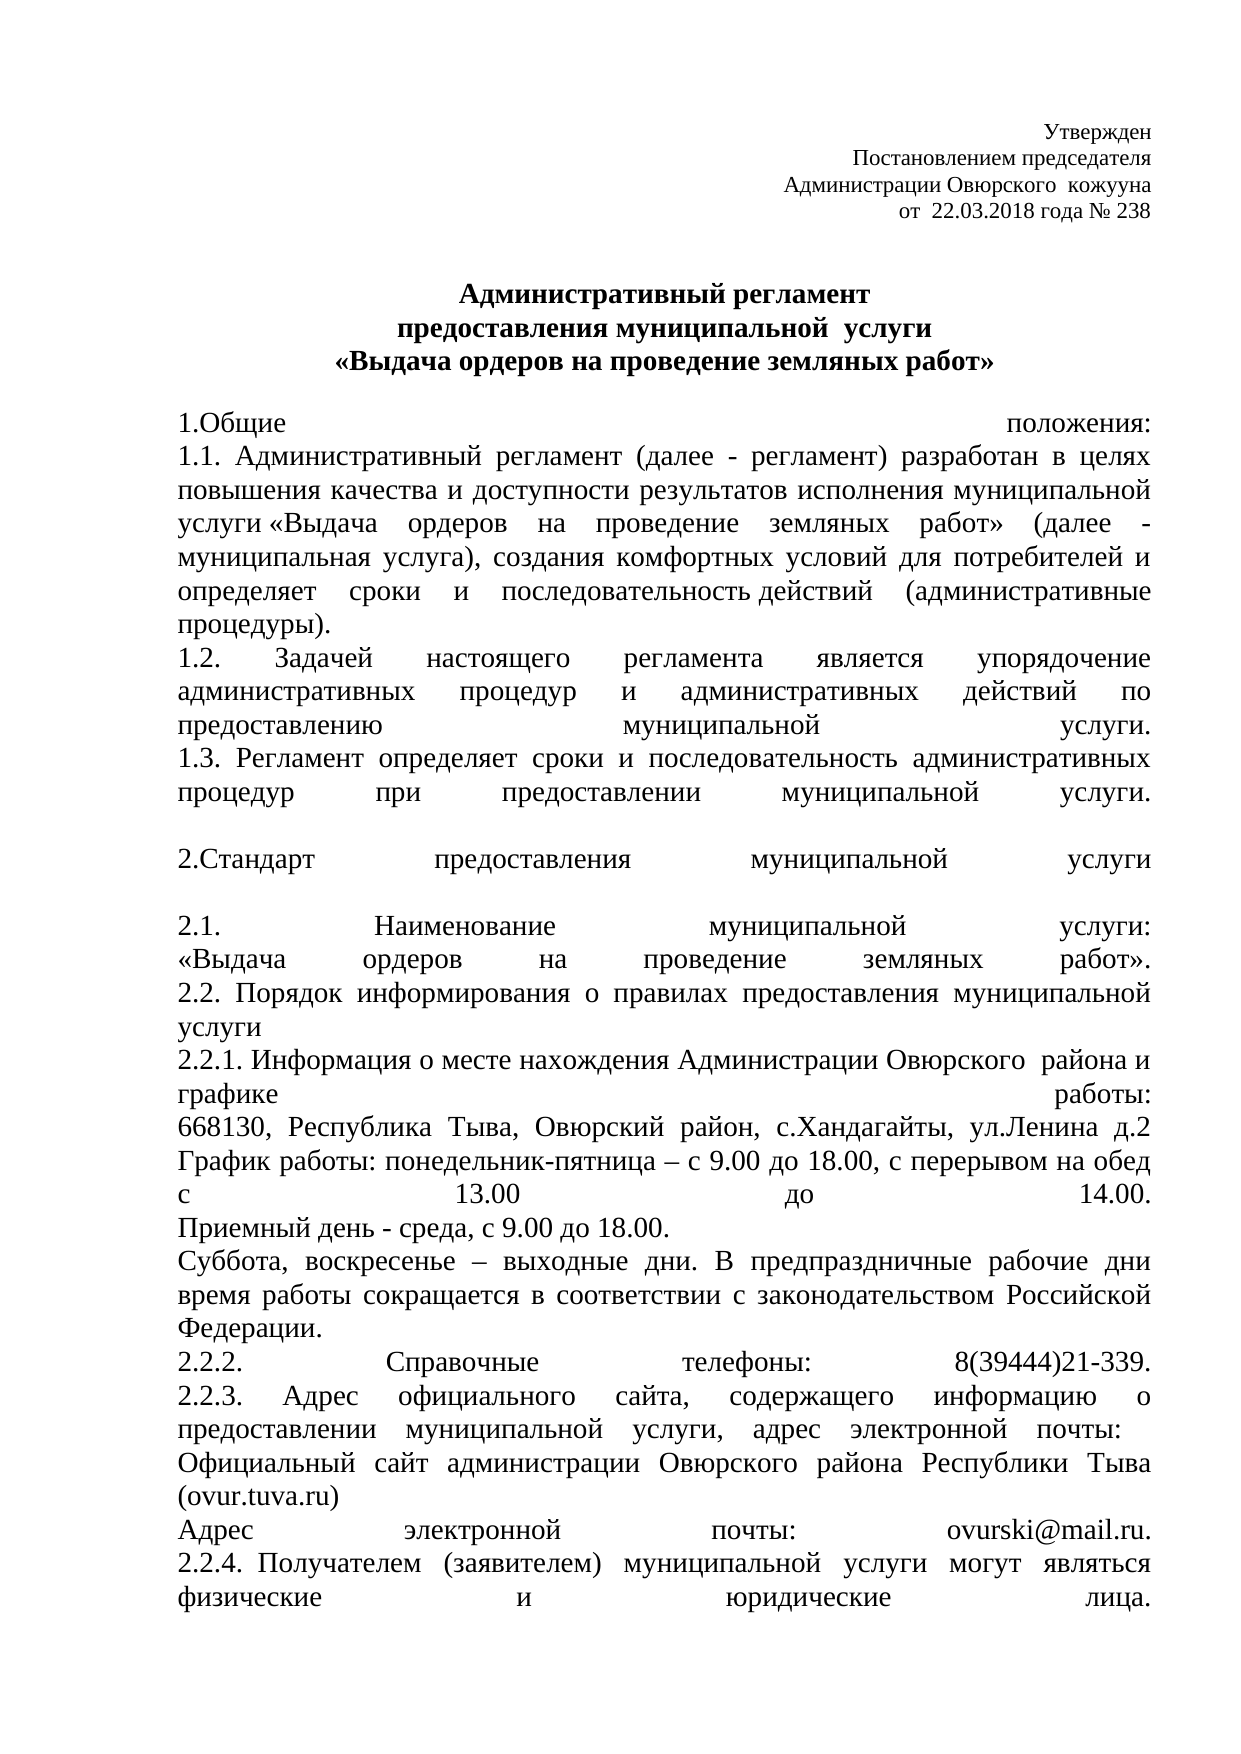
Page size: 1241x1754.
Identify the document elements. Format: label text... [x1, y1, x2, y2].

text 1.Общие положения: 1.1. Административный регламент (далее - регламент) разработан в целях повышения качества и доступности результатов исполнения муниципальной услуги «Выдача ордеров на проведение земляных работ» (далее - муниципальная услуга), создания комфортных условий для потребителей и определяет сроки и последовательность действий (административные процедуры). 1.2. Задачей настоящего регламента является упорядочение административных процедур и административных действий по предоставлению муниципальной услуги. 1.3. Регламент определяет сроки и последовательность административных процедур при предоставлении муниципальной услуги. 2.Стандарт предоставления муниципальной услуги 2.1. Наименование муниципальной услуги: «Выдача ордеров на проведение земляных работ». 2.2. Порядок информирования о правилах предоставления муниципальной услуги 2.2.1. Информация о месте нахождения Администрации Овюрского района и графике работы: 668130, Республика Тыва, Овюрский район, с.Хандагайты, ул.Ленина д.2 График работы: понедельник-пятница – с 9.00 до 18.00, с перерывом на обед с 13.00 до 14.00. Приемный день - среда, с 9.00 до 18.00. [177, 377, 1152, 1243]
text от 22.03.2018 года № 238 [177, 197, 1152, 223]
text Администрации Овюрского кожууна [177, 171, 1152, 197]
text Утвержден [177, 118, 1152, 144]
text Административный регламент [177, 276, 1152, 310]
text предоставления муниципальной услуги [177, 310, 1152, 343]
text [177, 1243, 1152, 1612]
text «Выдача ордеров на проведение земляных работ» [177, 343, 1152, 377]
text Постановлением председателя [177, 144, 1152, 171]
